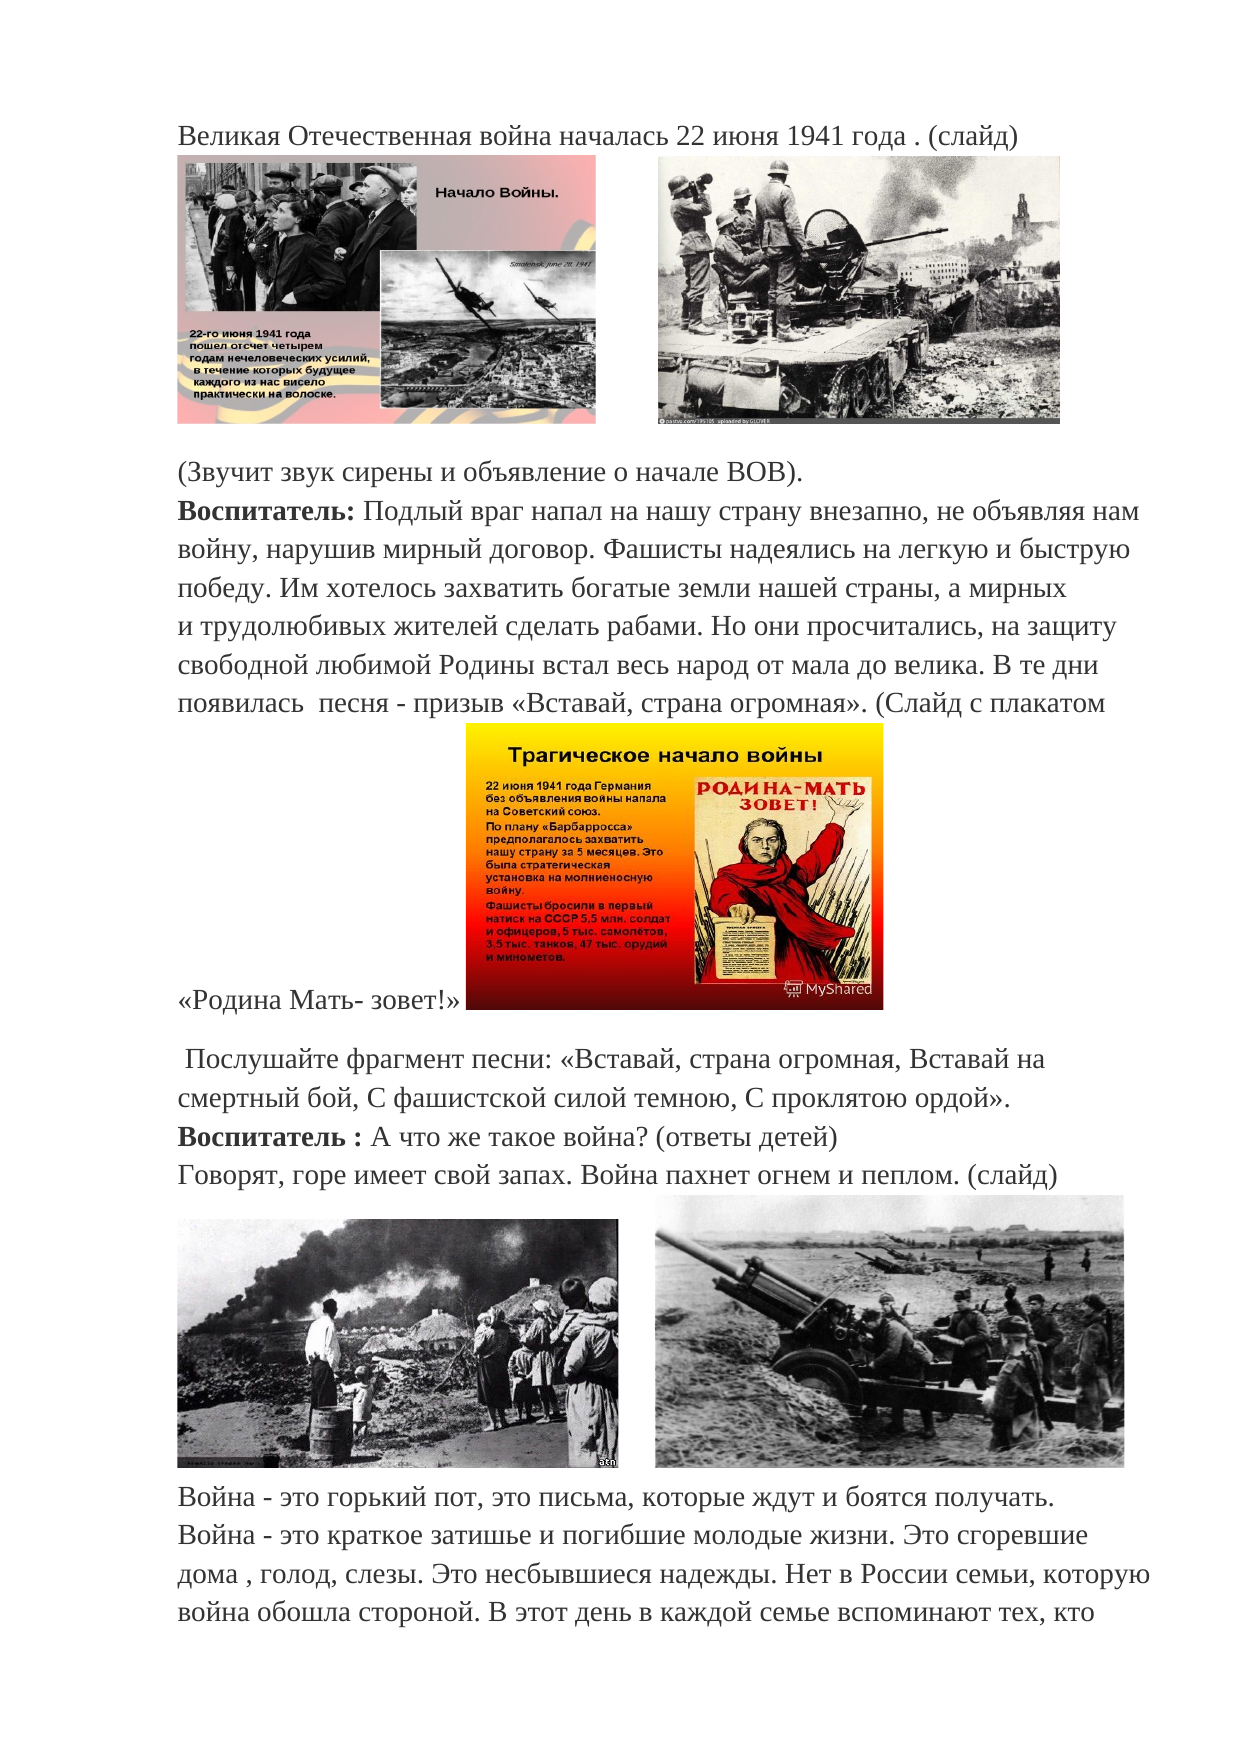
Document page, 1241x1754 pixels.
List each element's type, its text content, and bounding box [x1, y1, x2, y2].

text (Звучит звук сирены и объявление о начале ВОВ). Воспитатель: Подлый враг напал на нашу страну внезапно, не объявляя нам войну, нарушив мирный договор. Фашисты надеялись на легкую и быструю победу. Им хотелось захватить богатые земли нашей страны, а мирных и трудолюбивых жителей сделать рабами. Но они просчитались, на защиту свободной любимой Родины встал весь народ от мала до велика. В те дни появилась песня - призыв «Вставай, страна огромная». (Слайд с плакатом «Родина Мать- зовет!» [177, 454, 1152, 1016]
picture [465, 723, 884, 1010]
picture [654, 1195, 1125, 1468]
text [177, 1042, 1152, 1628]
picture [177, 155, 596, 424]
picture [658, 156, 1060, 424]
picture [177, 1219, 619, 1468]
